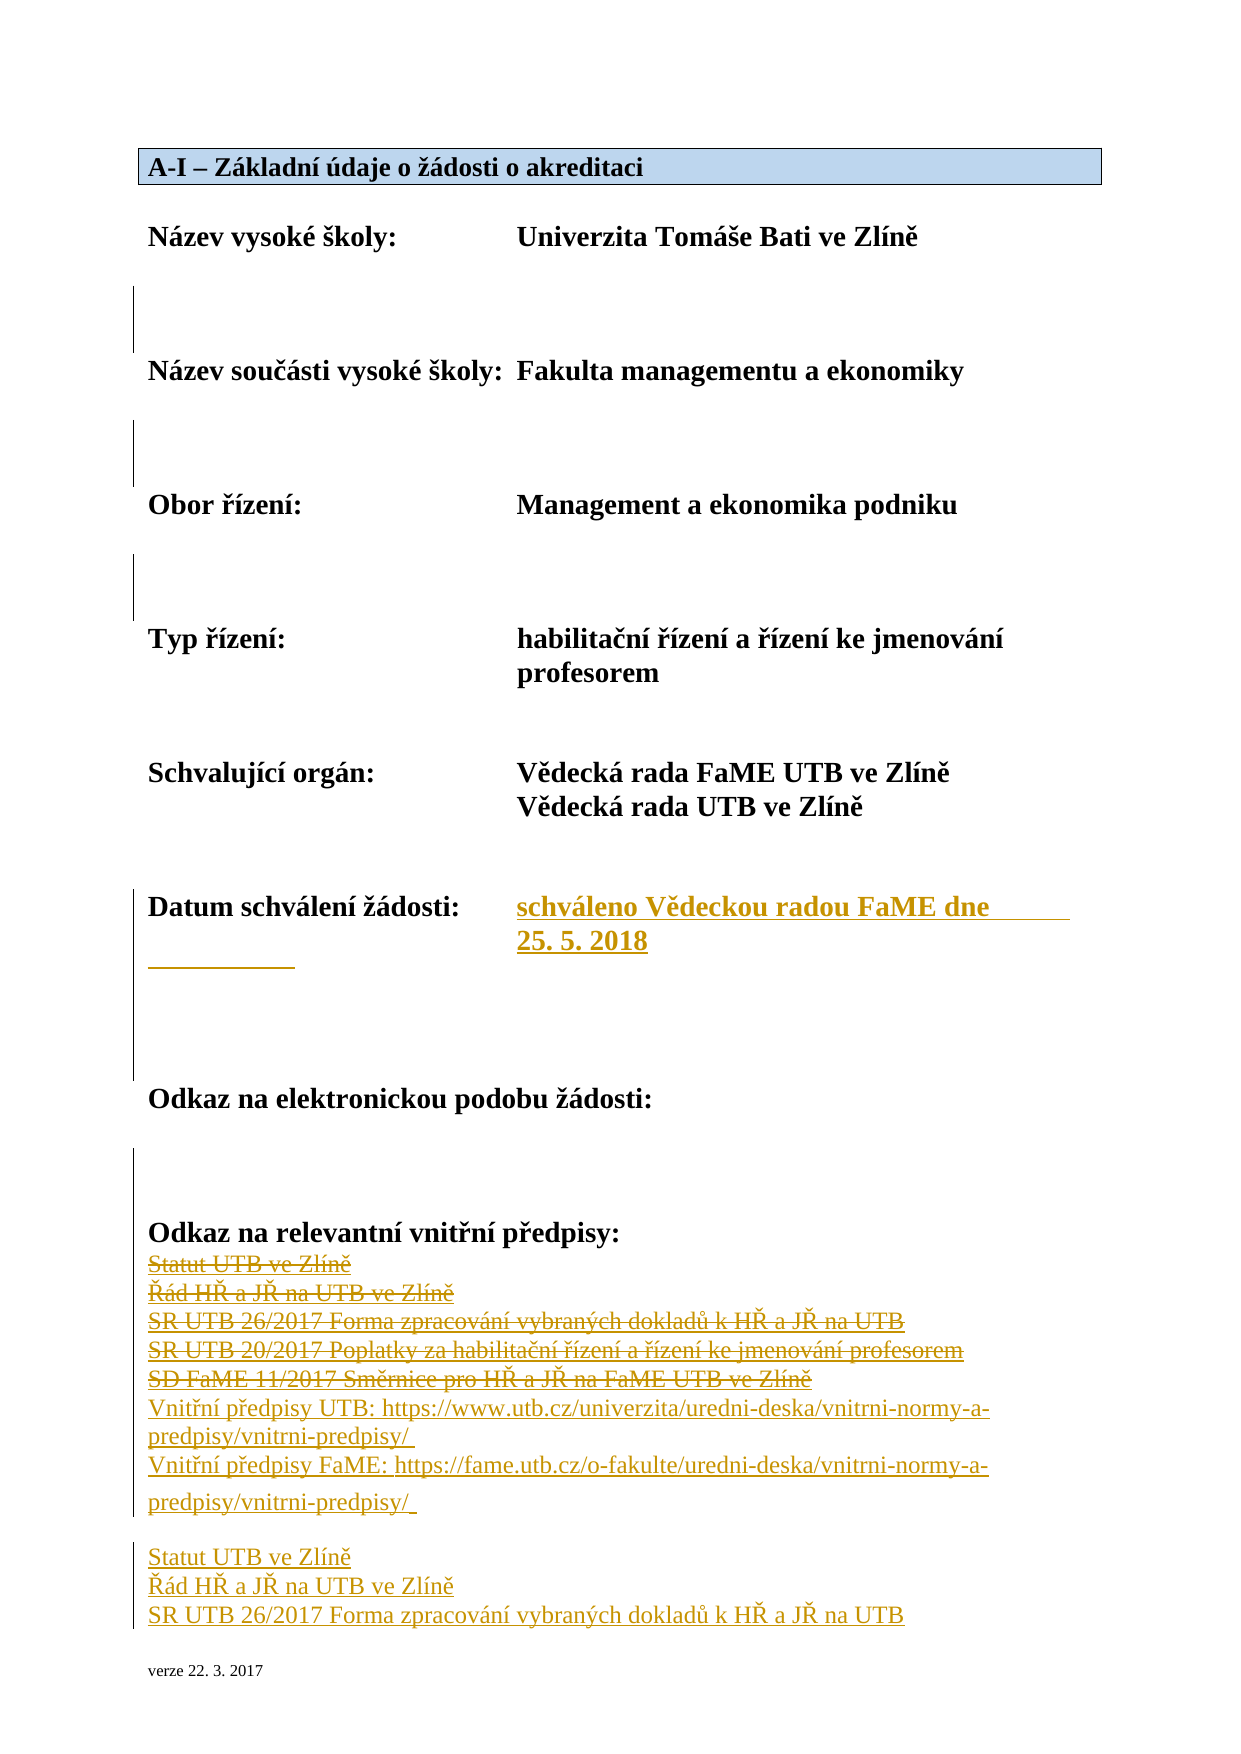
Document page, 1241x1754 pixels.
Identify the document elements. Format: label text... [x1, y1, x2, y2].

text Schvalující orgán: Vědecká rada FaME UTB ve Zlíně [148, 755, 1092, 789]
text Typ řízení: habilitační řízení a řízení ke jmenování profesorem [148, 621, 1092, 688]
text Obor řízení: Management a ekonomika podniku [148, 487, 1092, 521]
text Odkaz na relevantní vnitřní předpisy: [148, 1215, 1092, 1249]
text Název vysoké školy: Univerzita Tomáše Bati ve Zlíně [148, 219, 1092, 252]
text A-I – Základní údaje o žádosti o akreditaci [139, 149, 1101, 184]
text Vědecká rada UTB ve Zlíně [148, 789, 1092, 822]
text Odkaz na elektronickou podobu žádosti: [148, 1081, 1092, 1115]
text Datum schválení žádosti: [148, 889, 1092, 957]
text Název součásti vysoké školy: Fakulta managementu a ekonomiky [148, 353, 1092, 386]
